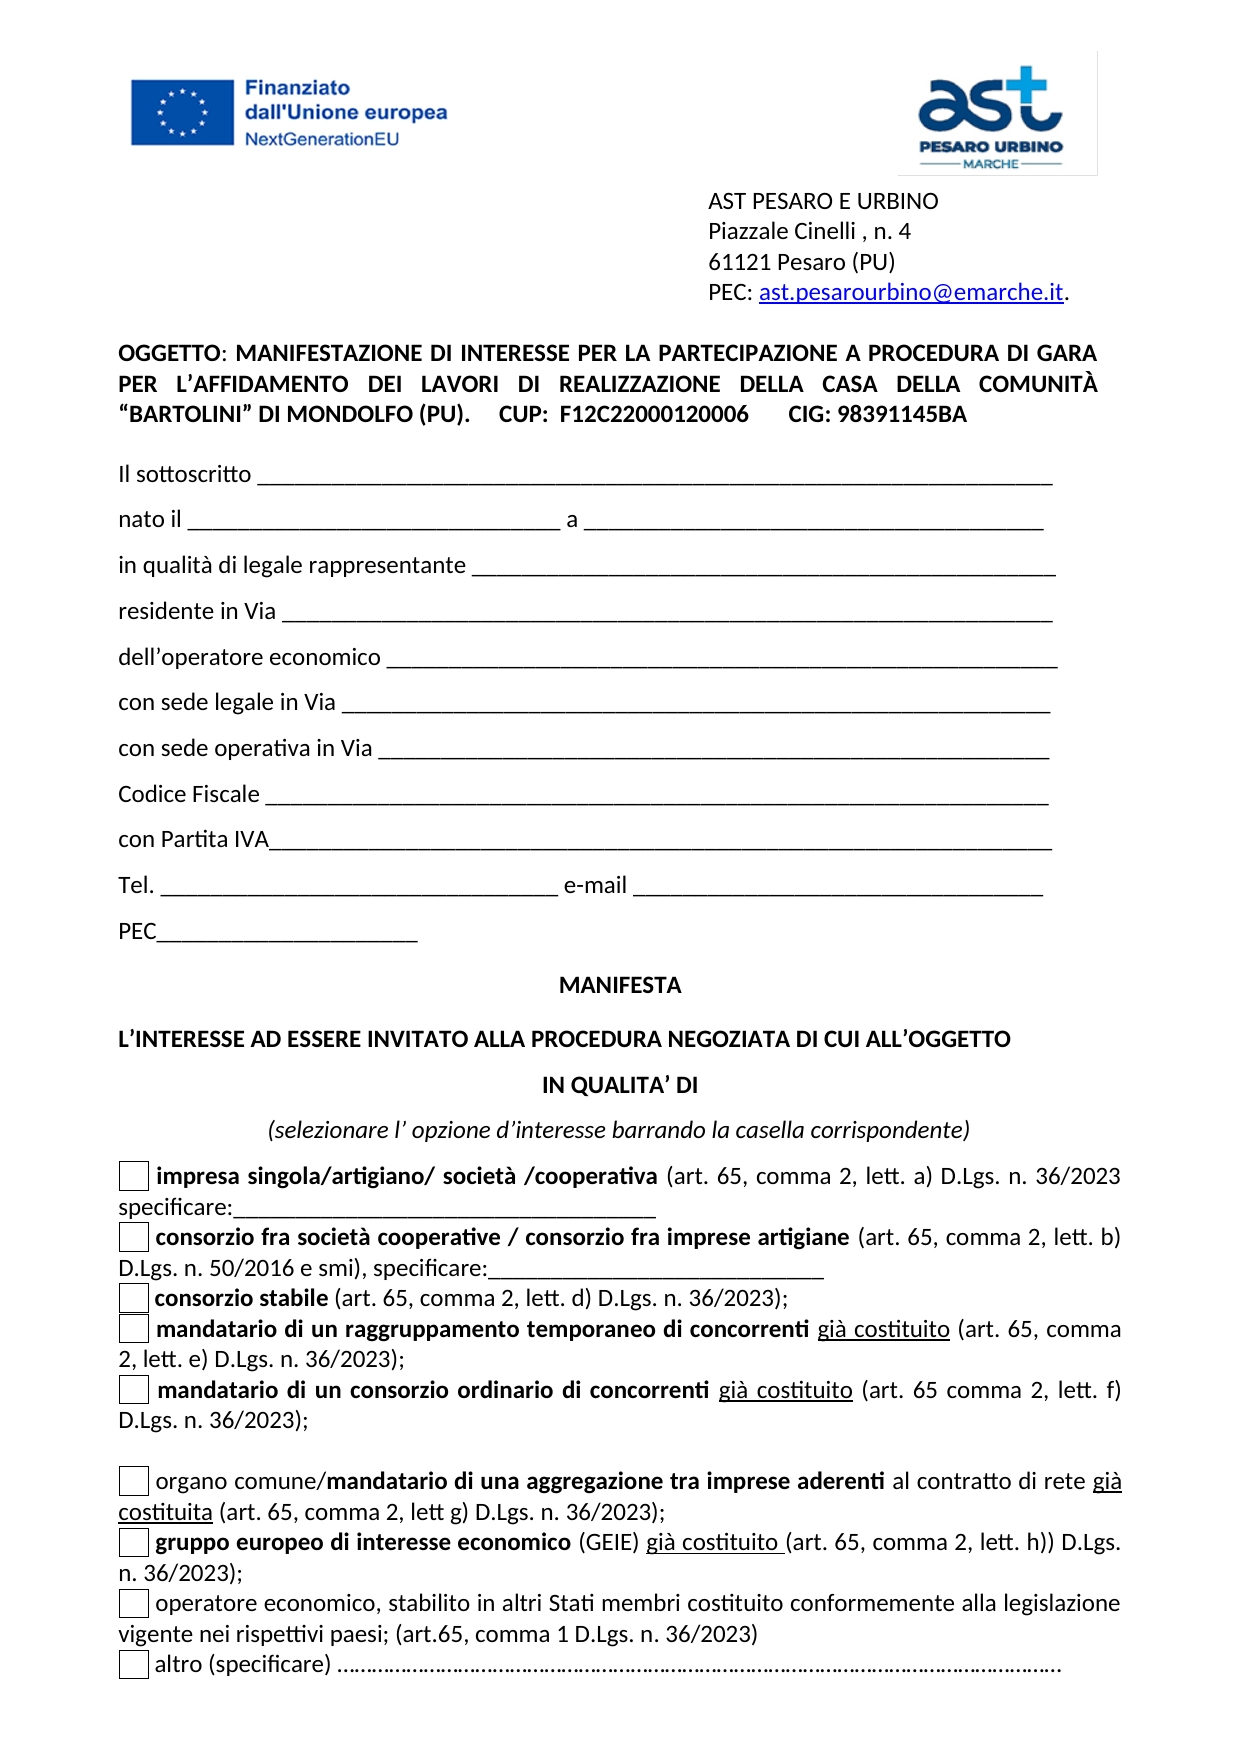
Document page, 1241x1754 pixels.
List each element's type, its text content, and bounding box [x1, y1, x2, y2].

text Il sottoscritto ________________________________________________________________ [118, 458, 1122, 488]
text nato il ______________________________ a _____________________________________ [118, 503, 1122, 534]
text Tel. ________________________________ e-mail _________________________________ [118, 869, 1122, 900]
text MANIFESTA [118, 969, 1122, 999]
text PEC_____________________ [118, 915, 1122, 946]
text consorzio fra società cooperative / consorzio fra imprese artigiane (art. 65, comma 2, lett. b) D.Lgs. n. 50/2016 e smi), specificare:___________________________ [118, 1221, 1122, 1282]
text impresa singola/artigiano/ società /cooperativa (art. 65, comma 2, lett. a) D.Lgs. n. 36/2023 specificare:__________________________________ [118, 1160, 1122, 1221]
text gruppo europeo di interesse economico (GEIE) già costituito (art. 65, comma 2, lett. h)) D.Lgs. n. 36/2023); [118, 1527, 1122, 1588]
text IN QUALITA’ DI [118, 1069, 1122, 1099]
text in qualità di legale rappresentante _______________________________________________ [118, 549, 1122, 580]
picture [897, 51, 1099, 178]
text con Partita IVA_______________________________________________________________ [118, 823, 1122, 854]
picture [118, 73, 484, 151]
text organo comune/mandatario di una aggregazione tra imprese aderenti al contratto di rete già costituita (art. 65, comma 2, lett g) D.Lgs. n. 36/2023); [118, 1466, 1122, 1527]
text operatore economico, stabilito in altri Stati membri costituito conformemente alla legislazione vigente nei rispettivi paesi; (art.65, comma 1 D.Lgs. n. 36/2023) [118, 1588, 1122, 1649]
text mandatario di un consorzio ordinario di concorrenti già costituito (art. 65 comma 2, lett. f) D.Lgs. n. 36/2023); [118, 1374, 1122, 1435]
text (selezionare l’ opzione d’interesse barrando la casella corrispondente) [118, 1114, 1122, 1145]
text altro (specificare) ……………………………………………………………………………………………………………… [118, 1649, 1122, 1679]
text residente in Via ______________________________________________________________ [118, 595, 1122, 625]
text con sede operativa in Via ______________________________________________________ [118, 732, 1122, 763]
text dell’operatore economico ______________________________________________________ [118, 641, 1122, 671]
text con sede legale in Via _________________________________________________________ [118, 686, 1122, 717]
text AST PESARO E URBINO [708, 185, 1122, 215]
text PEC: ast.pesarourbino@emarche.it. [708, 276, 1122, 307]
text L’INTERESSE AD ESSERE INVITATO ALLA PROCEDURA NEGOZIATA DI CUI ALL’OGGETTO [118, 1023, 1122, 1054]
text Piazzale Cinelli , n. 4 [708, 215, 1122, 246]
text 61121 Pesaro (PU) [708, 246, 1122, 276]
text Codice Fiscale _______________________________________________________________ [118, 778, 1122, 808]
text OGGETTO: MANIFESTAZIONE DI INTERESSE PER LA PARTECIPAZIONE A PROCEDURA DI GARA PER L’AFFIDAMENTO DEI LAVORI DI REALIZZAZIONE DELLA CASA DELLA COMUNITÀ “BARTOLINI” DI MONDOLFO (PU). CUP: F12C22000120006 CIG: 98391145BA [118, 337, 1098, 429]
text mandatario di un raggruppamento temporaneo di concorrenti già costituito (art. 65, comma 2, lett. e) D.Lgs. n. 36/2023); [118, 1313, 1122, 1374]
text consorzio stabile (art. 65, comma 2, lett. d) D.Lgs. n. 36/2023); [118, 1282, 1122, 1313]
